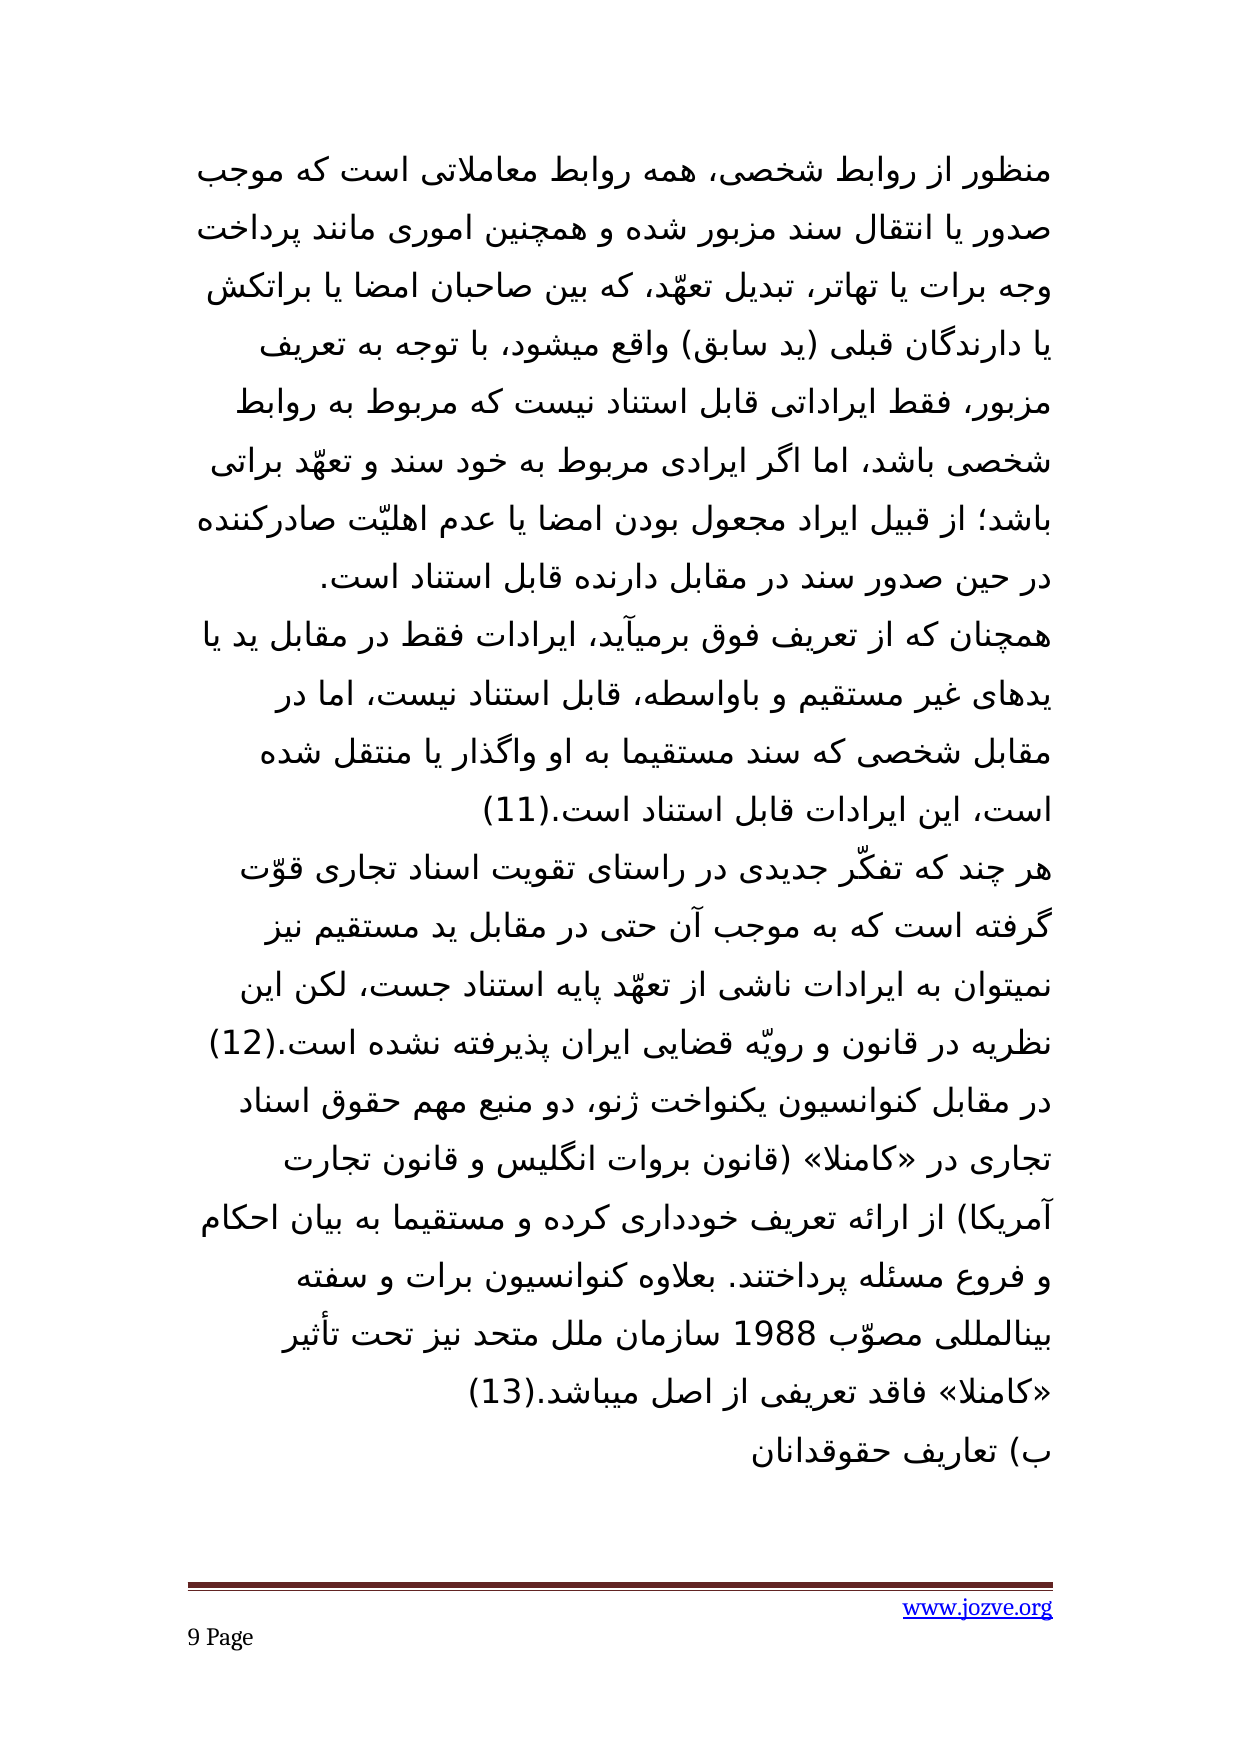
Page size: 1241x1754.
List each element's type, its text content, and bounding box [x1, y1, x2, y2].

text هر چند كه تفكّر جدیدی در راستای تقویت اسناد تجاری قوّت گرفته است كه به موجب آن حتی در مقابل ید مستقیم نیز نمی‏توان به ایرادات ناشی از تعهّد پایه استناد جست، لكن این نظریه در قانون و رویّه قضایی ایران پذیرفته نشده است.(12) [187, 849, 1053, 1062]
text ب) تعاریف حقوق‏دانان [187, 1431, 1053, 1470]
text همچنان كه از تعریف فوق برمی‏آید، ایرادات فقط در مقابل ید یا یدهای غیر مستقیم و باواسطه، قابل استناد نیست، اما در مقابل شخصی كه سند مستقیما به او واگذار یا منتقل شده است، این ایرادات قابل استناد است.(11) [187, 616, 1053, 829]
text در مقابل كنوانسیون یكنواخت ژنو، دو منبع مهم حقوق اسناد تجاری در «كامن‏لا» (قانون بروات انگلیس و قانون تجارت آمریكا) از ارائه تعریف خودداری كرده و مستقیما به بیان احكام و فروع مسئله پرداختند. بعلاوه كنوانسیون برات و سفته بین‏المللی مصوّب 1988 سازمان ملل متحد نیز تحت تأثیر «كامن‏لا» فاقد تعریفی از اصل می‏باشد.(13) [187, 1082, 1053, 1412]
text منظور از روابط شخصی، همه روابط معاملاتی است كه موجب صدور یا انتقال سند مزبور شده و همچنین اموری مانند پرداخت وجه برات یا تهاتر، تبدیل تعهّد، كه بین صاحبان امضا یا براتكش یا دارندگان قبلی (ید سابق) واقع می‏شود، با توجه به تعریف مزبور، فقط ایراداتی قابل استناد نیست كه مربوط به روابط شخصی باشد، اما اگر ایرادی مربوط به خود سند و تعهّد براتی باشد؛ از قبیل ایراد مجعول بودن امضا یا عدم اهلیّت صادركننده در حین صدور سند در مقابل دارنده قابل استناد است. [187, 150, 1053, 596]
